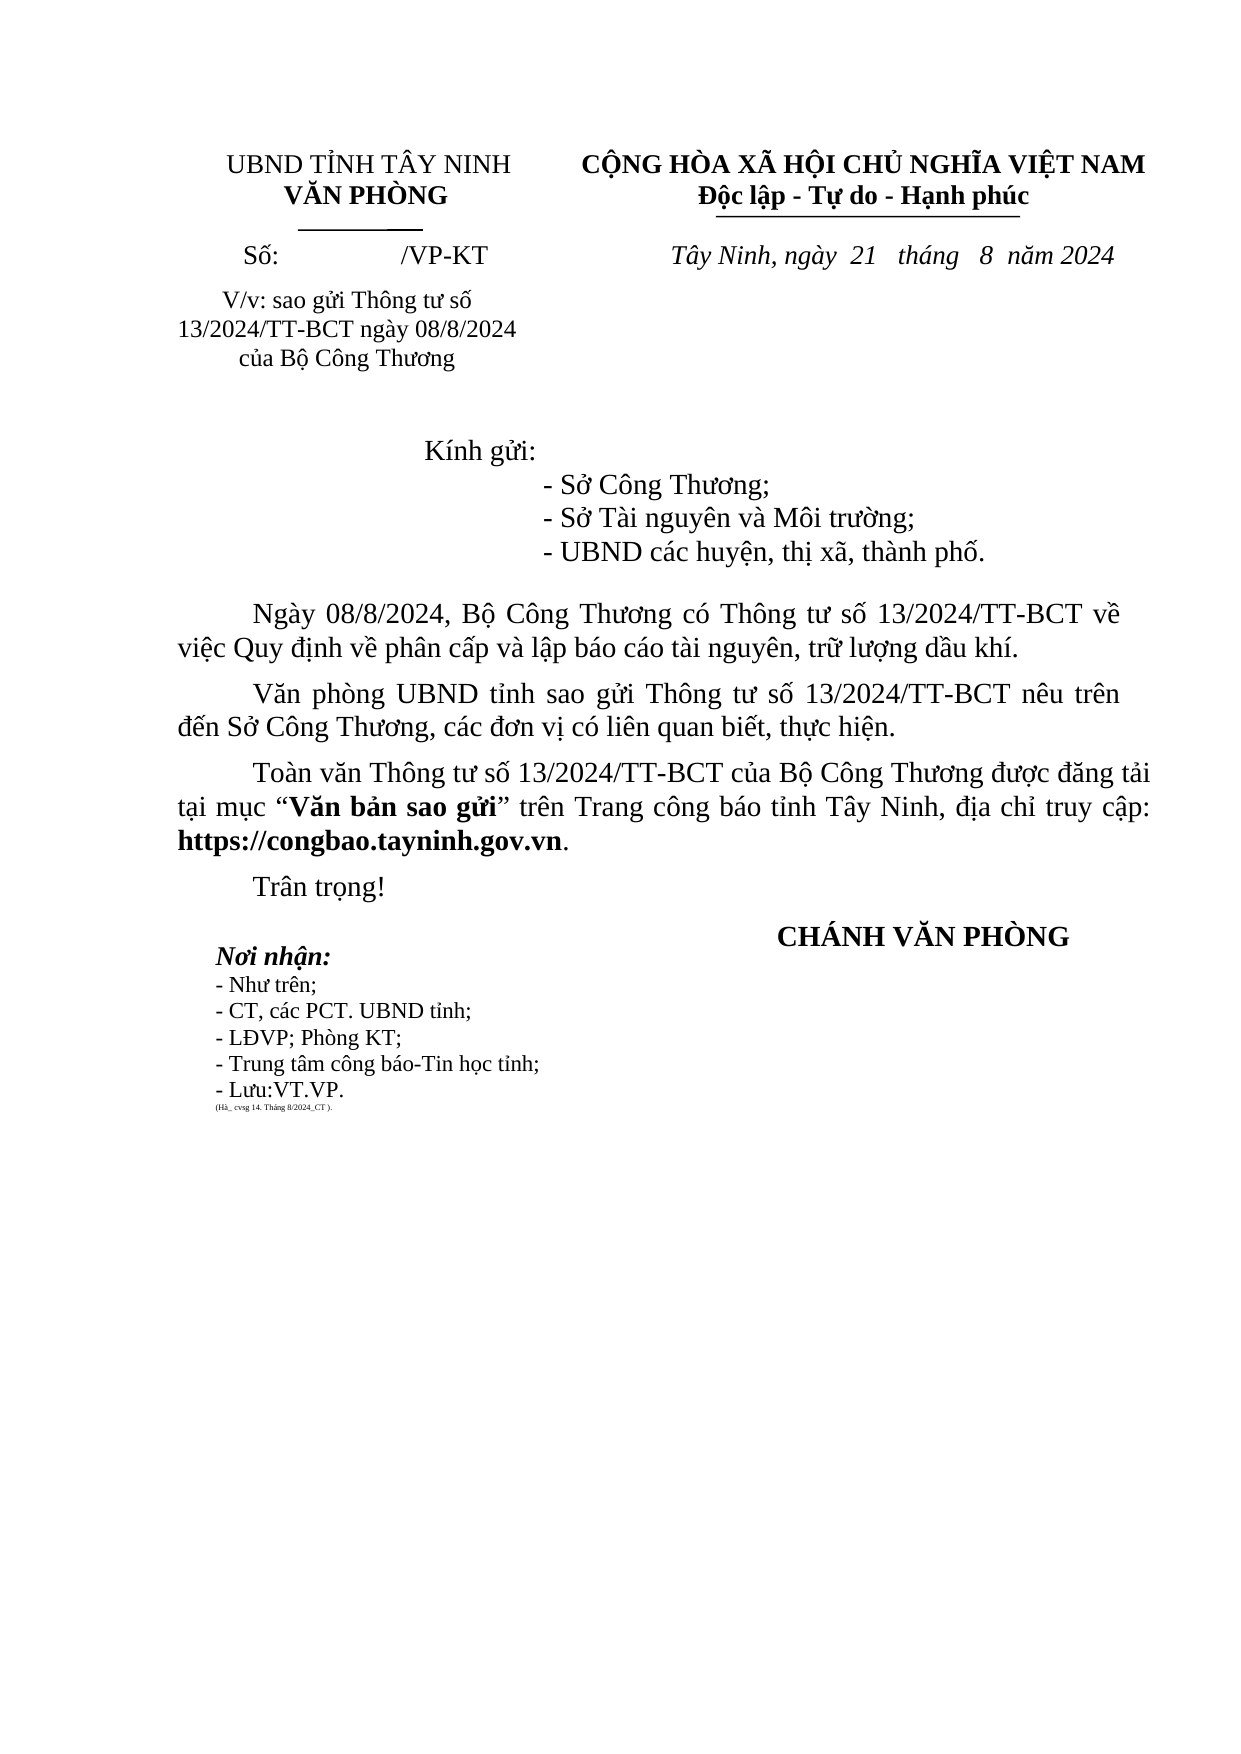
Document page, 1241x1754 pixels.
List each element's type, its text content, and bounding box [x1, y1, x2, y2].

table_cell Số: /VP-KT [177, 227, 554, 270]
text Văn phòng UBND tỉnh sao gửi Thông tư số 13/2024/TT-BCT nêu trên đến Sở Công Thương, các đơn vị có liên quan biết, thực hiện. [177, 676, 1122, 743]
text - UBND các huyện, thị xã, thành phố. [543, 534, 1152, 568]
table_cell Tây Ninh, ngày 21 tháng 8 năm 2024 [554, 227, 1173, 270]
text - Sở Tài nguyên và Môi trường; [543, 501, 1152, 534]
text Ngày 08/8/2024, Bộ Công Thương có Thông tư số 13/2024/TT-BCT về việc Quy định về phân cấp và lập báo cáo tài nguyên, trữ lượng dầu khí. [177, 596, 1122, 663]
text - Sở Công Thương; [543, 467, 1152, 501]
table_header Nơi nhận: - Như trên; - CT, các PCT. UBND tỉnh; - LĐVP; Phòng KT; - Trung tâm công báo-Tin học tỉnh; - Lưu:VT.VP. (Hà_ cvsg 14. Tháng 8/2024_CT ). [177, 915, 638, 1112]
table_header UBND TỈNH TÂY NINH VĂN PHÒNG [177, 148, 554, 227]
text Toàn văn Thông tư số 13/2024/TT-BCT của Bộ Công Thương được đăng tải tại mục “Văn bản sao gửi” trên Trang công báo tỉnh Tây Ninh, địa chỉ truy cập: https://congbao.tayninh.gov.vn. [177, 756, 1152, 856]
table_header CHÁNH VĂN PHÒNG [638, 915, 1201, 1112]
text Kính gửi: [177, 433, 1152, 467]
table_header CỘNG HÒA XÃ HỘI CHỦ NGHĨA VIỆT Độc lập - Tự do - Hạnh phúc [554, 148, 1173, 227]
text Trân trọng! [177, 869, 1152, 902]
